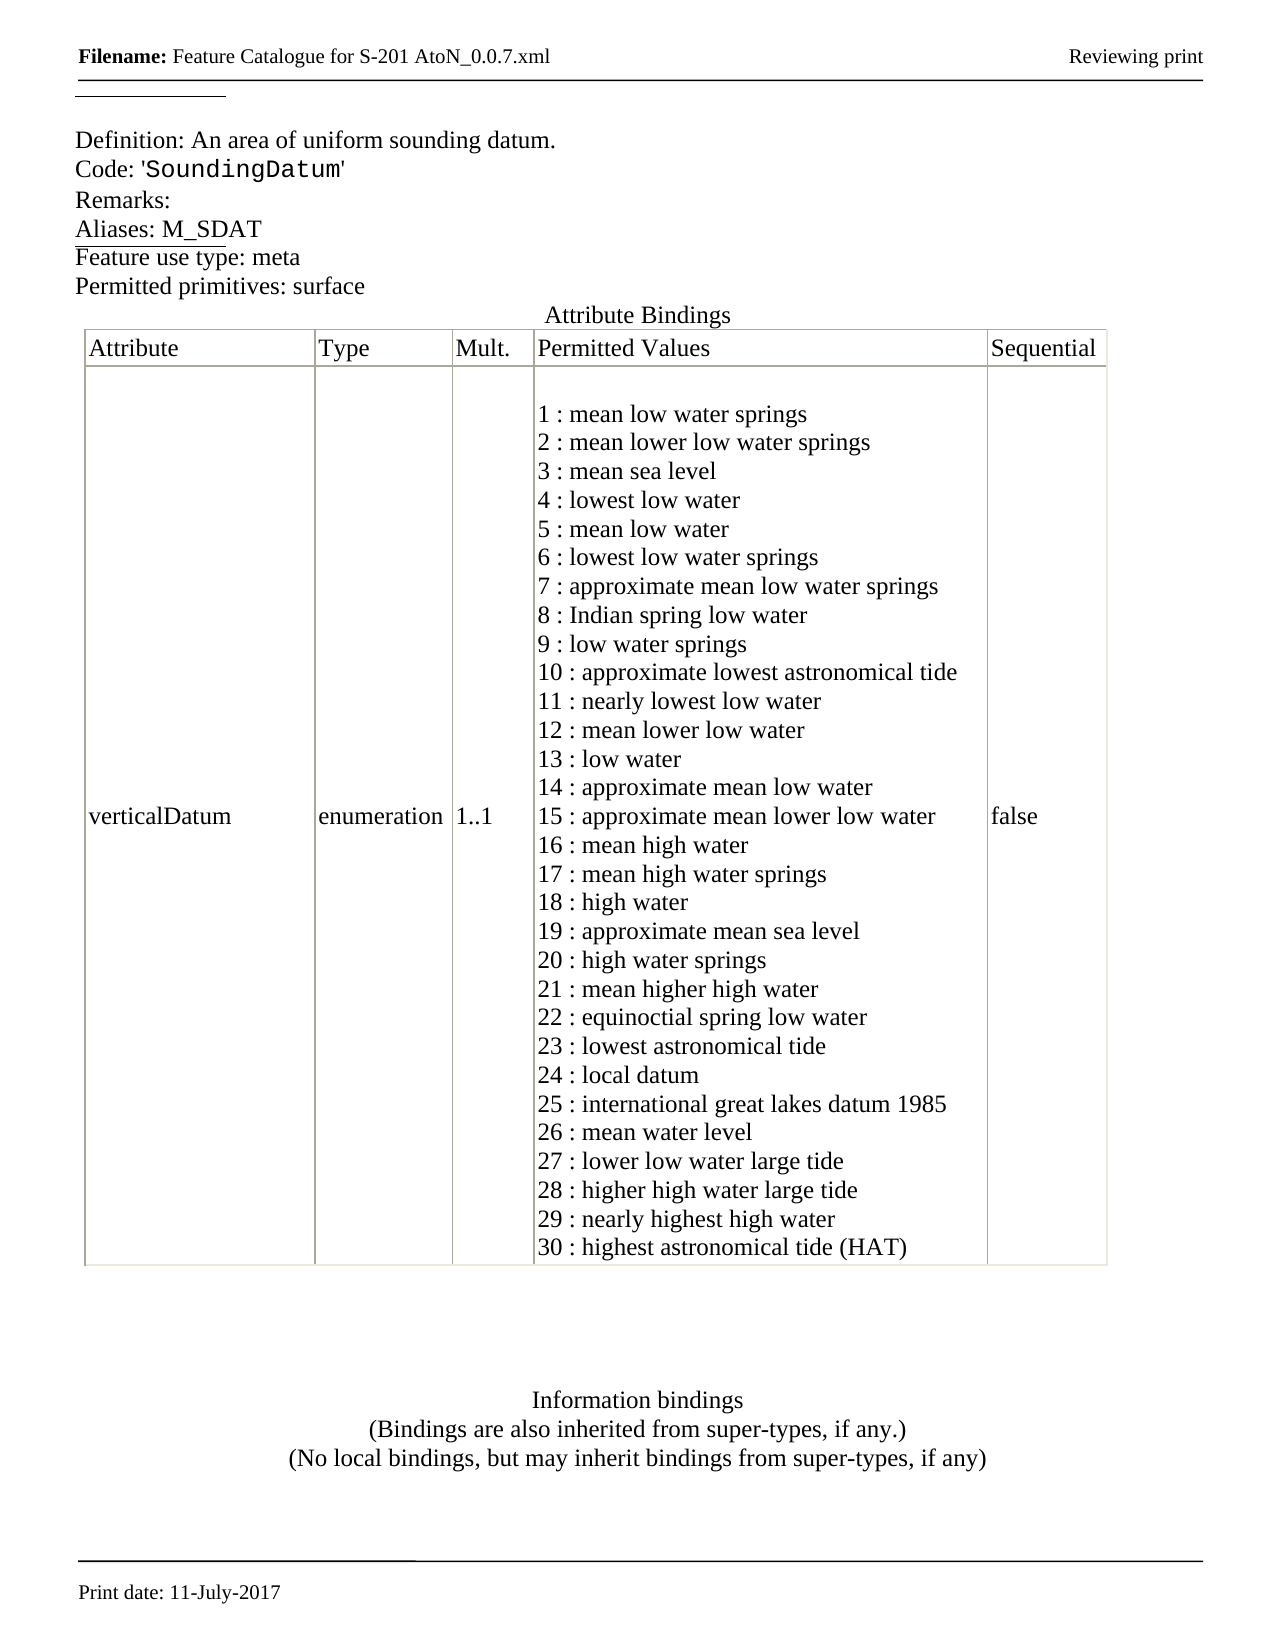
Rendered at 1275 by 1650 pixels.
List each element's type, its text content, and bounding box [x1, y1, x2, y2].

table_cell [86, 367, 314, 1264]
text Information bindings [75, 1385, 1200, 1414]
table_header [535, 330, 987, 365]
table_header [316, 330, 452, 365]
text Attribute Bindings [75, 300, 1200, 329]
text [75, 125, 1200, 300]
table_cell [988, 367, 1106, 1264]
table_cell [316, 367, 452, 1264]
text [75, 1414, 1200, 1443]
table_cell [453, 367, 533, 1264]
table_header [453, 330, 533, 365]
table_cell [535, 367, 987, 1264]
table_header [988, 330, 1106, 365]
text (No local bindings, but may inherit bindings from super-types, if any) [75, 1443, 1200, 1472]
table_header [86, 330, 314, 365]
